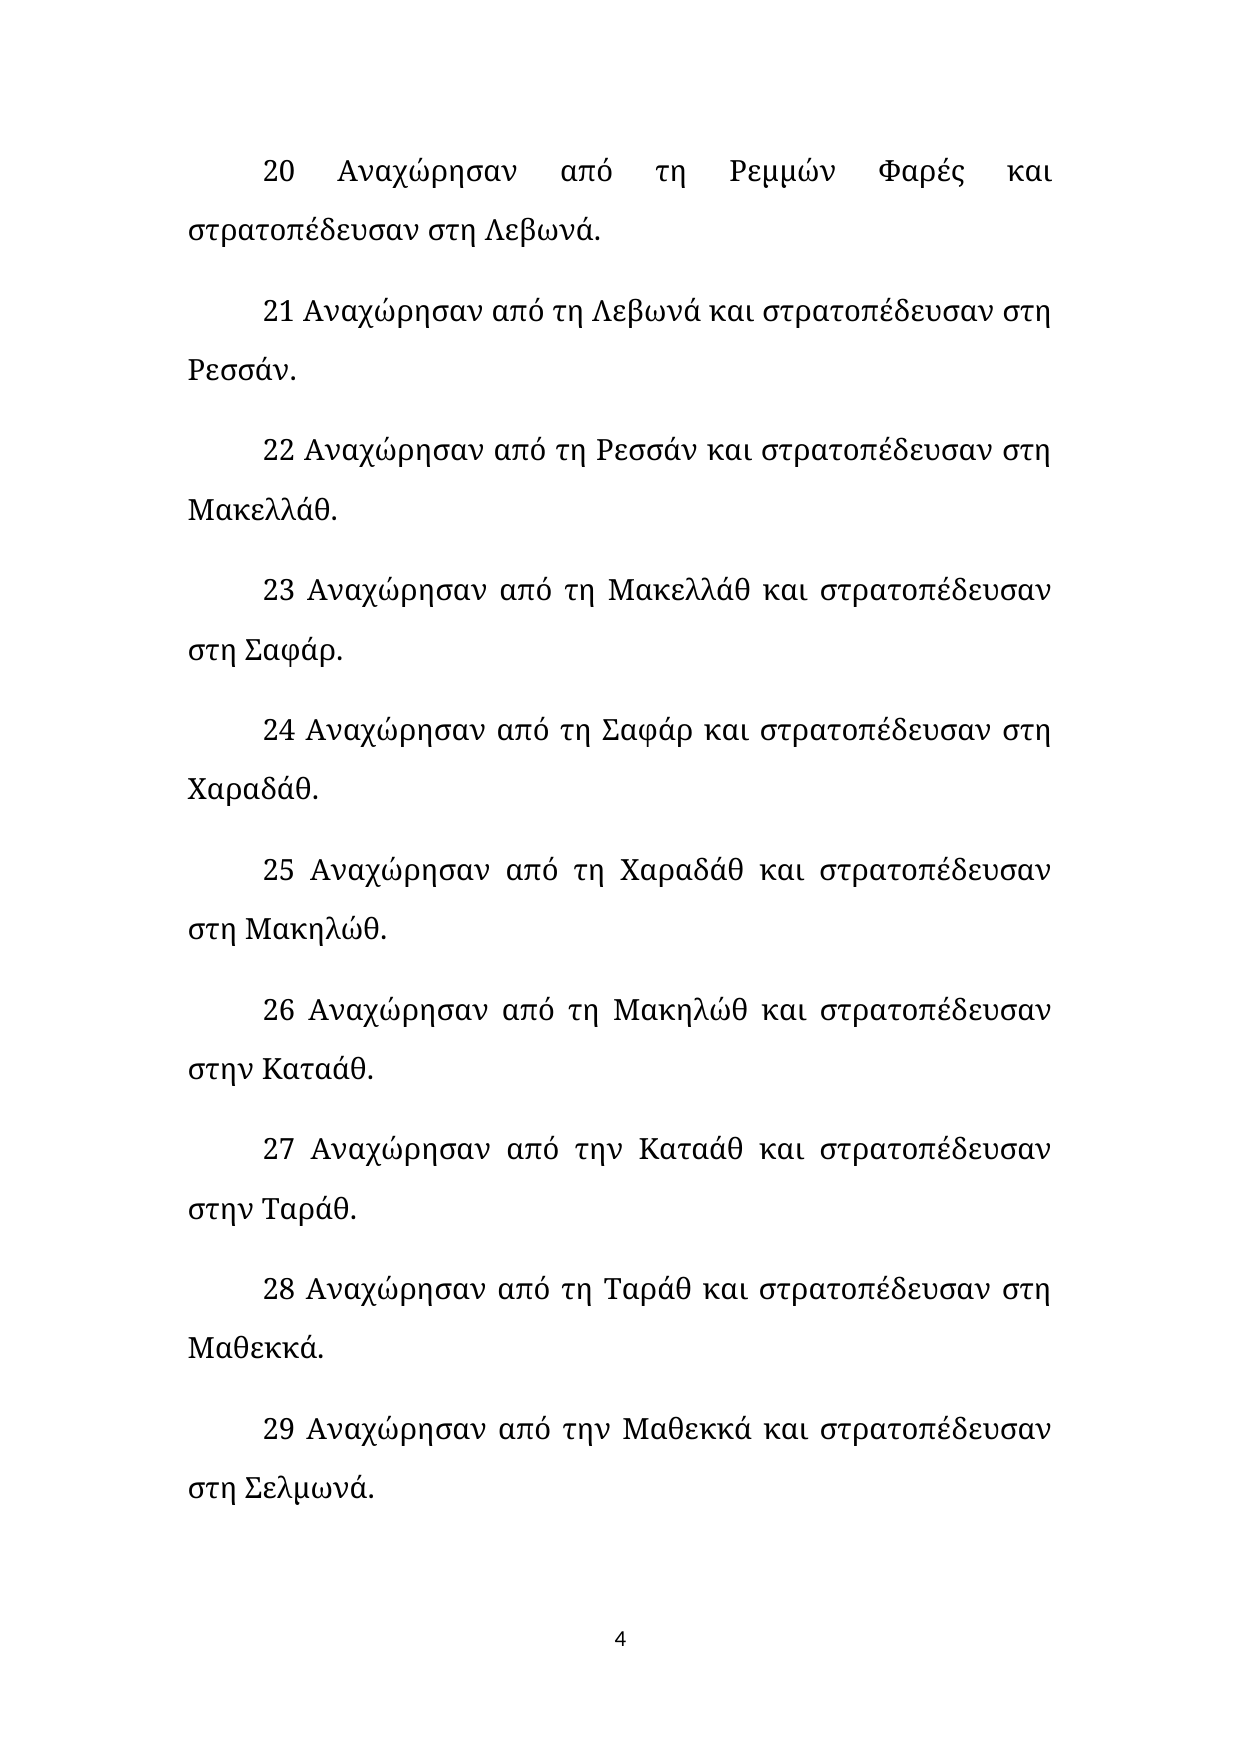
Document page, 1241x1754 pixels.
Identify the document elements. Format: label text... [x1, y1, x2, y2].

text 26 Αναχώρησαν από τη Μακηλώθ και στρατοπέδευσαν στην Καταάθ. [187, 989, 1053, 1088]
text 29 Αναχώρησαν από την Μαθεκκά και στρατοπέδευσαν στη Σελμωνά. [187, 1408, 1053, 1507]
text 27 Αναχώρησαν από την Καταάθ και στρατοπέδευσαν στην Ταράθ. [187, 1128, 1053, 1228]
text 23 Αναχώρησαν από τη Μακελλάθ και στρατοπέδευσαν στη Σαφάρ. [187, 569, 1053, 668]
text 25 Αναχώρησαν από τη Χαραδάθ και στρατοπέδευσαν στη Μακηλώθ. [187, 849, 1053, 948]
text 21 Αναχώρησαν από τη Λεβωνά και στρατοπέδευσαν στη Ρεσσάν. [187, 290, 1053, 389]
text 20 Αναχώρησαν από τη Ρεμμών Φαρές και στρατοπέδευσαν στη Λεβωνά. [187, 150, 1053, 249]
text 24 Αναχώρησαν από τη Σαφάρ και στρατοπέδευσαν στη Χαραδάθ. [187, 709, 1053, 808]
text 22 Αναχώρησαν από τη Ρεσσάν και στρατοπέδευσαν στη Μακελλάθ. [187, 429, 1053, 529]
text 28 Αναχώρησαν από τη Ταράθ και στρατοπέδευσαν στη Μαθεκκά. [187, 1268, 1053, 1367]
